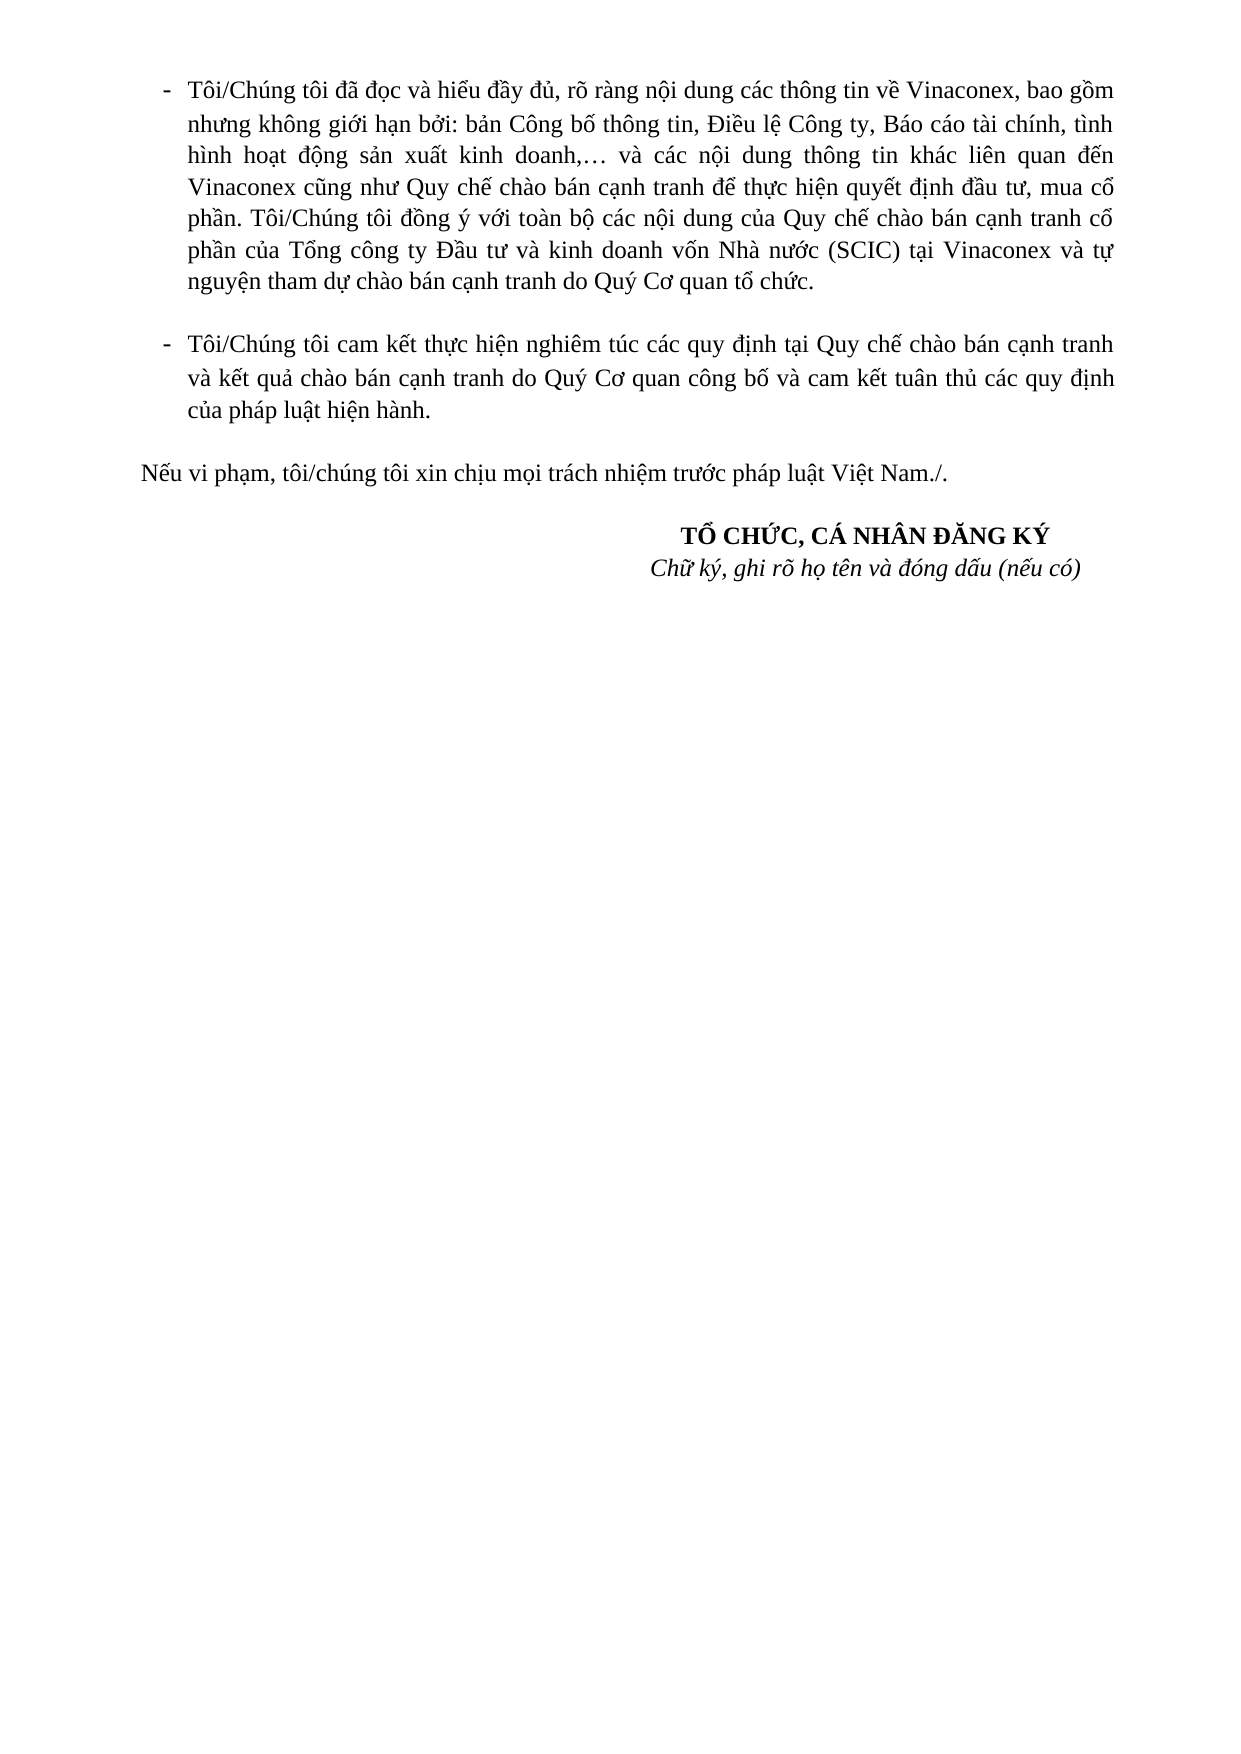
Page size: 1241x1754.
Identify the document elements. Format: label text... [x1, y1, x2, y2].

list Tôi/Chúng tôi cam kết thực hiện nghiêm túc các quy định tại Quy chế chào bán cạnh tranh và kết quả chào bán cạnh tranh do Quý Cơ quan công bố và cam kết tuân thủ các quy định của pháp luật hiện hành. [159, 329, 1116, 423]
text Nếu vi phạm, tôi/chúng tôi xin chịu mọi trách nhiệm trước pháp luật Việt Nam./. [141, 458, 1116, 487]
table_header TỔ CHỨC, CÁ NHÂN ĐĂNG KÝ Chữ ký, ghi rõ họ tên và đóng dấu (nếu có) [615, 521, 1116, 598]
list Tôi/Chúng tôi đã đọc và hiểu đầy đủ, rõ ràng nội dung các thông tin về Vinaconex, bao gồm nhưng không giới hạn bởi: bản Công bố thông tin, Điều lệ Công ty, Báo cáo tài chính, tình hình hoạt động sản xuất kinh doanh,… và các nội dung thông tin khác liên quan đến Vinaconex cũng như Quy chế chào bán cạnh tranh để thực hiện quyết định đầu tư, mua cổ phần. Tôi/Chúng tôi đồng ý với toàn bộ các nội dung của Quy chế chào bán cạnh tranh cổ phần của Tổng công ty Đầu tư và kinh doanh vốn Nhà nước (SCIC) tại Vinaconex và tự nguyện tham dự chào bán cạnh tranh do Quý Cơ quan tổ chức. [159, 75, 1116, 295]
